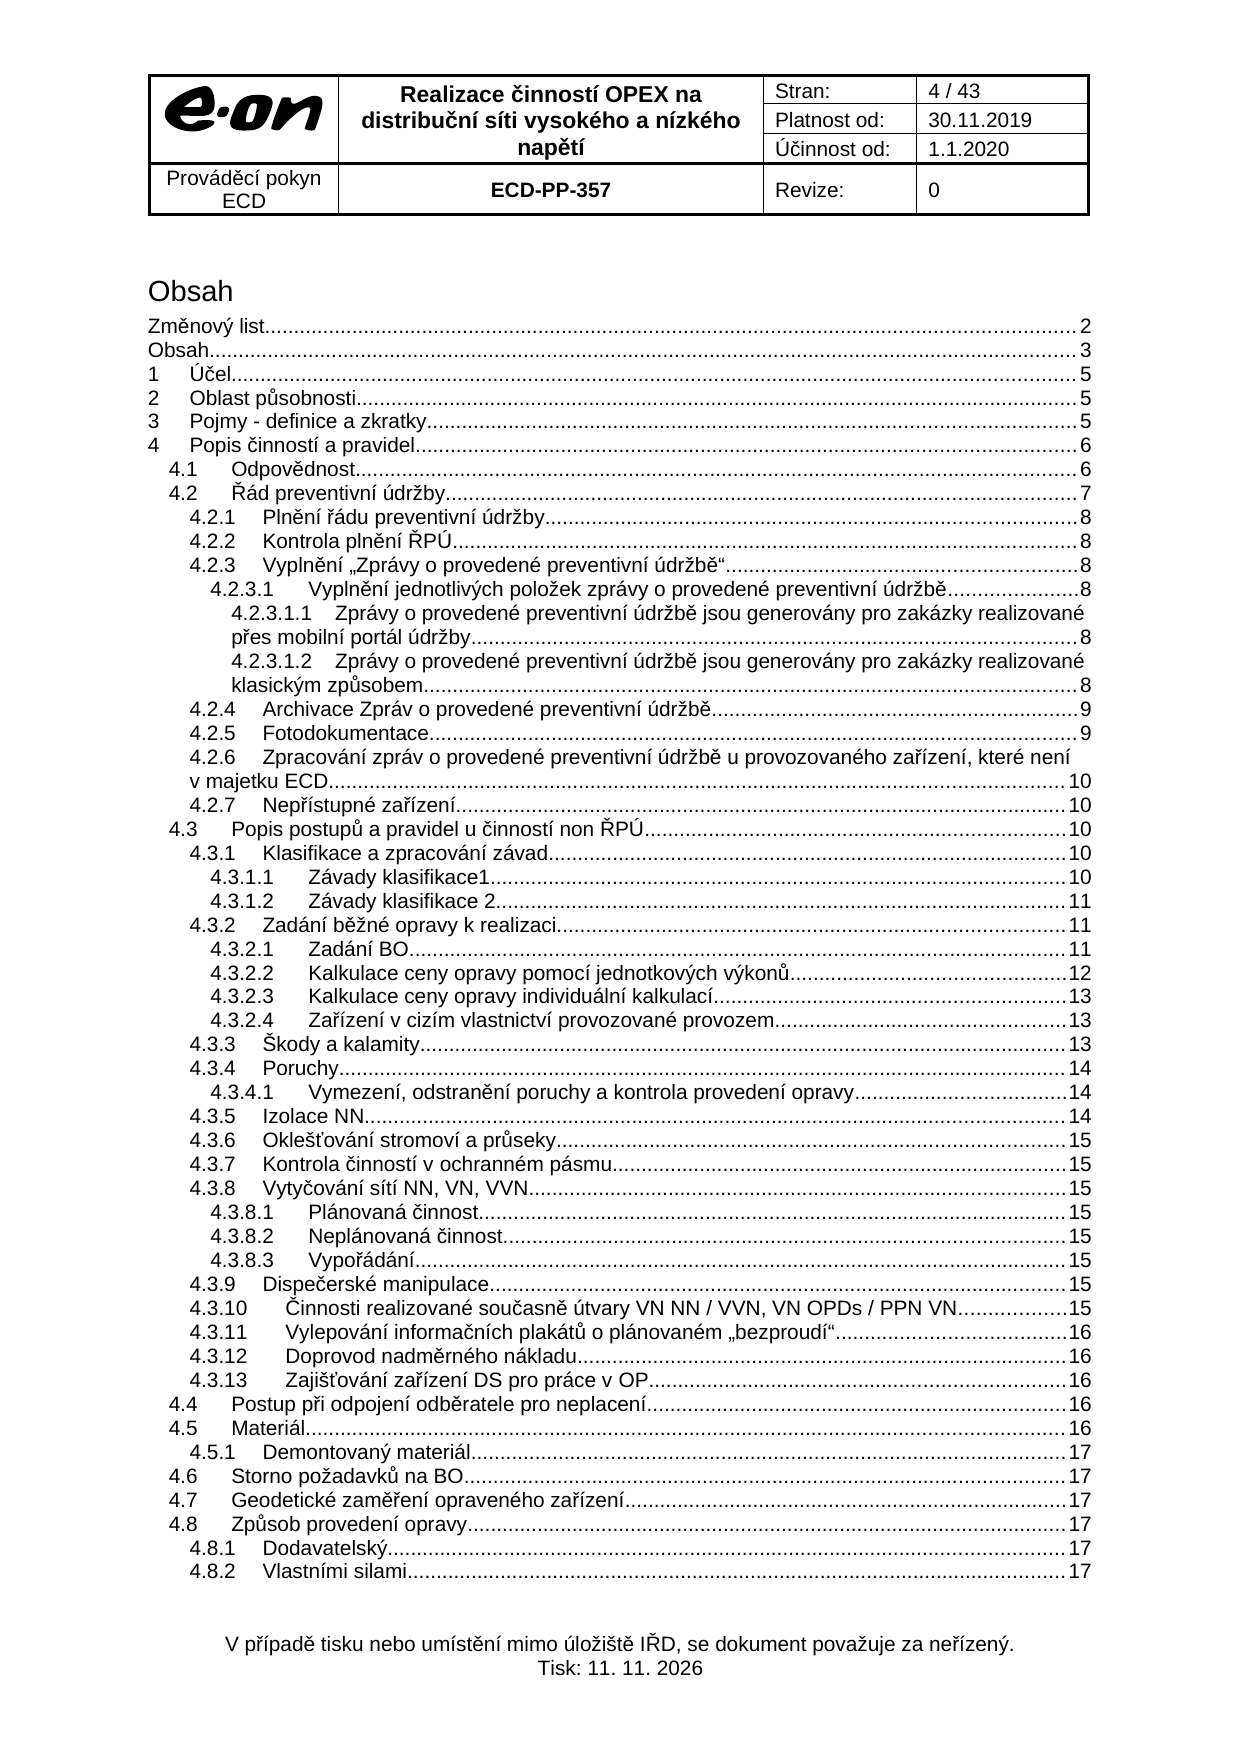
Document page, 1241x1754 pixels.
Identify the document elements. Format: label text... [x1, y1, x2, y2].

text 4.7 Geodetické zaměření opraveného zařízení 17 [168, 1487, 1092, 1511]
text 4.2.7 Nepřístupné zařízení 10 [189, 793, 1092, 817]
text 4.3 Popis postupů a pravidel u činností non ŘPÚ 10 [168, 817, 1092, 841]
text 4.3.8.2 Neplánovaná činnost 15 [210, 1224, 1092, 1248]
text 4.6 Storno požadavků na BO 17 [168, 1463, 1092, 1487]
text 4.2.6 Zpracování zpráv o provedené preventivní údržbě u provozovaného zařízení, které není v majetku ECD 10 [189, 745, 1092, 793]
text 4.2.4 Archivace Zpráv o provedené preventivní údržbě 9 [189, 697, 1092, 721]
text 4.3.2.2 Kalkulace ceny opravy pomocí jednotkových výkonů 12 [210, 960, 1092, 984]
text 4.3.9 Dispečerské manipulace 15 [189, 1272, 1092, 1296]
text 3 Pojmy - definice a zkratky 5 [148, 409, 1092, 433]
text 4.2.3.1.1 Zprávy o provedené preventivní údržbě jsou generovány pro zakázky realizované přes mobilní portál údržby 8 [231, 601, 1092, 649]
text 4.3.3 Škody a kalamity 13 [189, 1032, 1092, 1056]
text 4.3.10 Činnosti realizované současně útvary VN NN / VVN, VN OPDs / PPN VN 15 [189, 1296, 1092, 1320]
text 4.1 Odpovědnost 6 [168, 457, 1092, 481]
text Obsah 3 [148, 337, 1092, 361]
text 4.2 Řád preventivní údržby 7 [168, 481, 1092, 505]
text 4.5.1 Demontovaný materiál 17 [189, 1439, 1092, 1463]
text 4.8 Způsob provedení opravy 17 [168, 1511, 1092, 1535]
text 4.3.12 Doprovod nadměrného nákladu 16 [189, 1344, 1092, 1368]
text 4.3.13 Zajišťování zařízení DS pro práce v OP 16 [189, 1368, 1092, 1392]
text 4.3.1.2 Závady klasifikace 2 11 [210, 888, 1092, 912]
text 4.3.7 Kontrola činností v ochranném pásmu 15 [189, 1152, 1092, 1176]
text 4.3.4.1 Vymezení, odstranění poruchy a kontrola provedení opravy 14 [210, 1080, 1092, 1104]
text 4.2.2 Kontrola plnění ŘPÚ 8 [189, 529, 1092, 553]
text 4.5 Materiál 16 [168, 1416, 1092, 1439]
text 1 Účel 5 [148, 361, 1092, 385]
text 4.3.5 Izolace NN 14 [189, 1104, 1092, 1128]
text 4.2.1 Plnění řádu preventivní údržby 8 [189, 505, 1092, 529]
text 4.3.2.3 Kalkulace ceny opravy individuální kalkulací 13 [210, 984, 1092, 1008]
text Změnový list 2 [148, 313, 1092, 337]
text Obsah [148, 274, 1092, 307]
text 4.8.2 Vlastními silami 17 [189, 1559, 1092, 1583]
text 4.3.2 Zadání běžné opravy k realizaci 11 [189, 912, 1092, 936]
text 4.3.1.1 Závady klasifikace1 10 [210, 864, 1092, 888]
text 4.4 Postup při odpojení odběratele pro neplacení 16 [168, 1392, 1092, 1416]
text 4.3.8 Vytyčování sítí NN, VN, VVN 15 [189, 1176, 1092, 1200]
text 4.3.1 Klasifikace a zpracování závad 10 [189, 841, 1092, 864]
text 2 Oblast působnosti 5 [148, 385, 1092, 409]
text 4.3.6 Oklešťování stromoví a průseky 15 [189, 1128, 1092, 1152]
text 4.2.3 Vyplnění „Zprávy o provedené preventivní údržbě“ 8 [189, 553, 1092, 577]
text 4.3.11 Vylepování informačních plakátů o plánovaném „bezproudí“ 16 [189, 1320, 1092, 1344]
text 4.2.3.1 Vyplnění jednotlivých položek zprávy o provedené preventivní údržbě 8 [210, 577, 1092, 601]
text 4.3.8.3 Vypořádání 15 [210, 1248, 1092, 1272]
text 4.3.4 Poruchy 14 [189, 1056, 1092, 1080]
text 4.2.5 Fotodokumentace 9 [189, 721, 1092, 745]
text 4.8.1 Dodavatelský 17 [189, 1535, 1092, 1559]
text 4.2.3.1.2 Zprávy o provedené preventivní údržbě jsou generovány pro zakázky realizované klasickým způsobem 8 [231, 649, 1092, 697]
text 4.3.2.4 Zařízení v cizím vlastnictví provozované provozem 13 [210, 1008, 1092, 1032]
text 4.3.2.1 Zadání BO 11 [210, 936, 1092, 960]
text 4 Popis činností a pravidel 6 [148, 433, 1092, 457]
text 4.3.8.1 Plánovaná činnost 15 [210, 1200, 1092, 1224]
